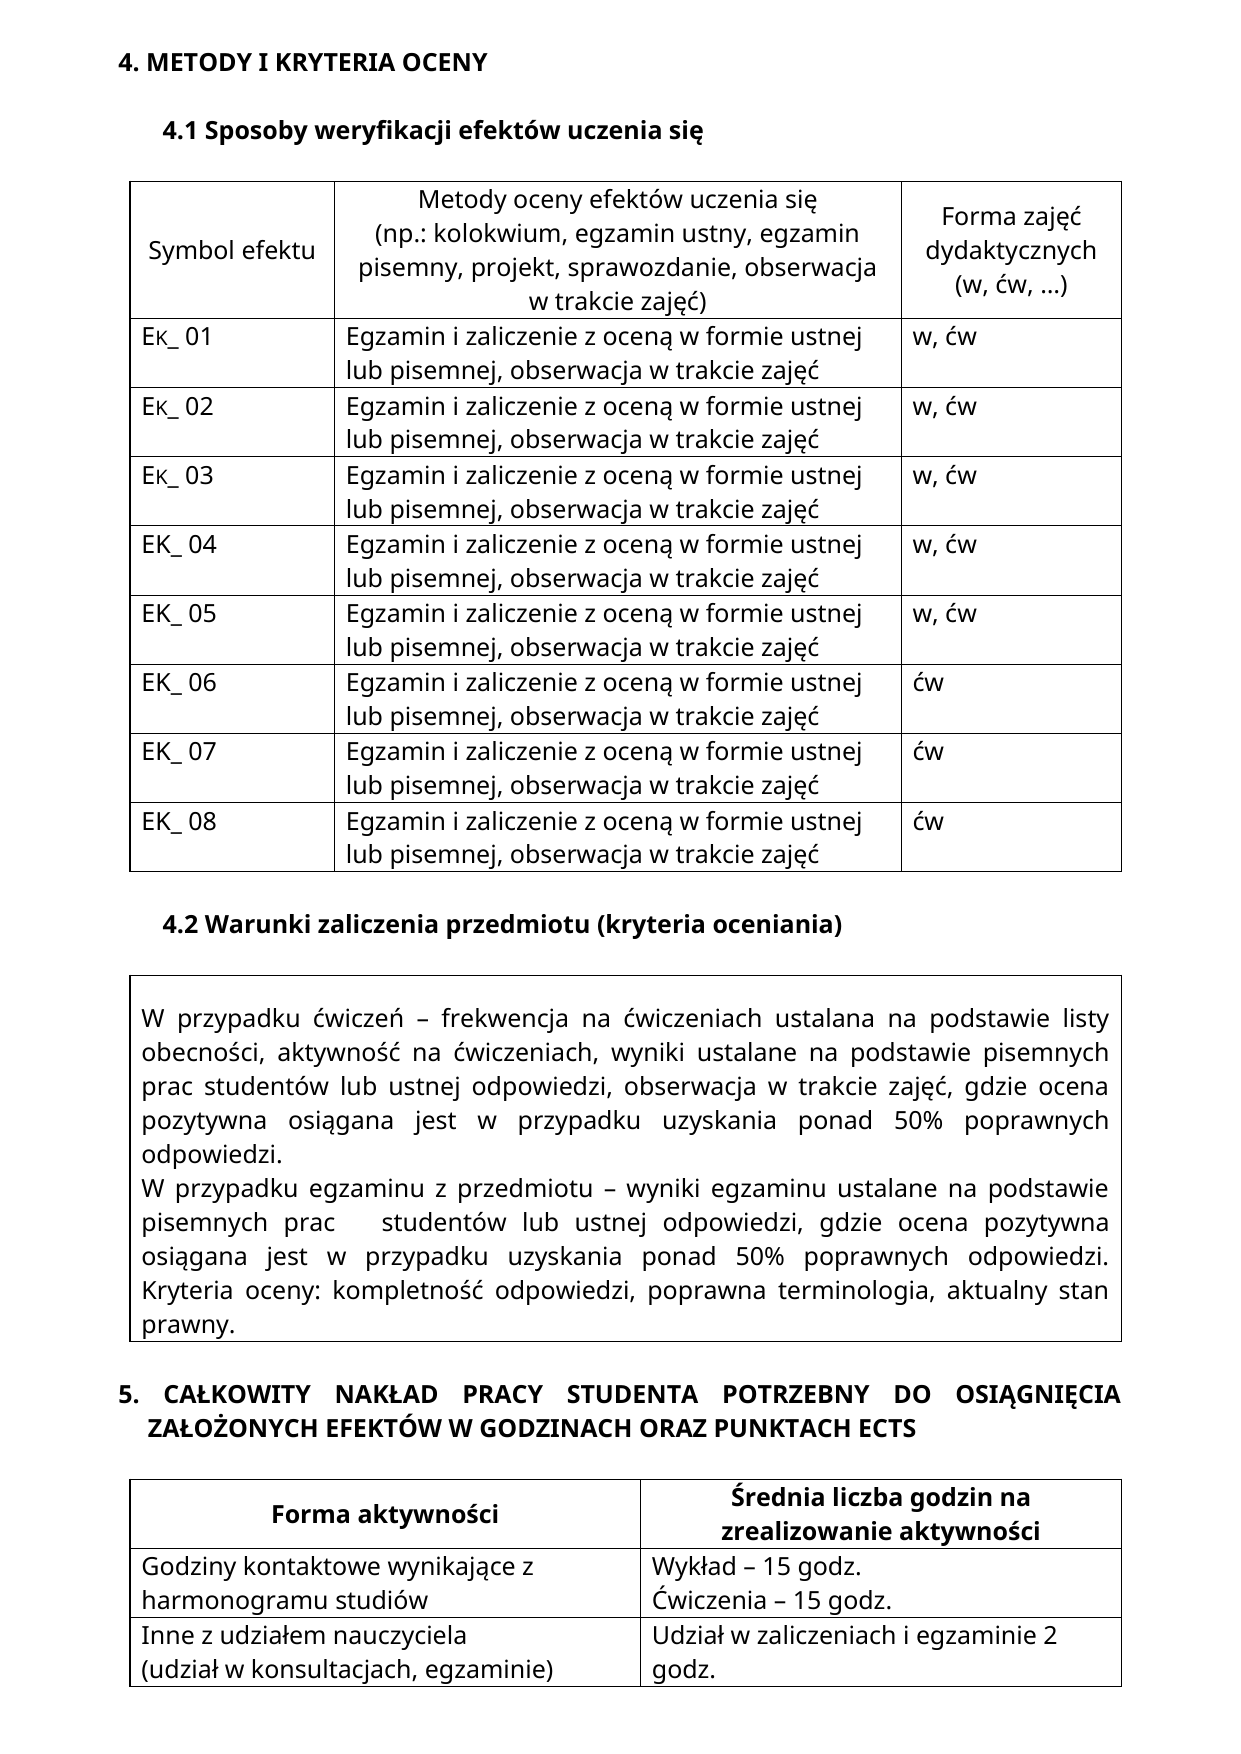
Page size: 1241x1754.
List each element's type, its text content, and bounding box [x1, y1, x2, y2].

table_cell Egzamin i zaliczenie z oceną w formie ustnej lub pisemnej, obserwacja w trakcie zajęć [335, 526, 901, 594]
table_cell Egzamin i zaliczenie z oceną w formie ustnej lub pisemnej, obserwacja w trakcie zajęć [335, 388, 901, 456]
table_cell Inne z udziałem nauczyciela (udział w konsultacjach, egzaminie) [131, 1618, 640, 1686]
table_cell Egzamin i zaliczenie z oceną w formie ustnej lub pisemnej, obserwacja w trakcie zajęć [335, 596, 901, 664]
table_cell Ek_ 02 [131, 388, 334, 456]
table_cell Egzamin i zaliczenie z oceną w formie ustnej lub pisemnej, obserwacja w trakcie zajęć [335, 734, 901, 802]
table_cell EK_ 08 [131, 803, 334, 871]
table_cell ćw [902, 803, 1121, 871]
table_cell w, ćw [902, 457, 1121, 525]
text 4.2 Warunki zaliczenia przedmiotu (kryteria oceniania) [162, 906, 1122, 940]
table_cell Egzamin i zaliczenie z oceną w formie ustnej lub pisemnej, obserwacja w trakcie zajęć [335, 803, 901, 871]
text 4.1 Sposoby weryfikacji efektów uczenia się [162, 112, 1122, 147]
text 4. METODY I KRYTERIA OCENY [118, 44, 1122, 78]
table_cell Egzamin i zaliczenie z oceną w formie ustnej lub pisemnej, obserwacja w trakcie zajęć [335, 319, 901, 387]
table_cell w, ćw [902, 319, 1121, 387]
table_header Symbol efektu [131, 182, 334, 318]
table_cell EK_ 05 [131, 596, 334, 664]
table_cell Ek_ 01 [131, 319, 334, 387]
table_cell Egzamin i zaliczenie z oceną w formie ustnej lub pisemnej, obserwacja w trakcie zajęć [335, 457, 901, 525]
table_cell EK_ 04 [131, 526, 334, 594]
table_cell w, ćw [902, 526, 1121, 594]
table_cell EK_ 07 [131, 734, 334, 802]
text 5. CAŁKOWITY NAKŁAD PRACY STUDENTA POTRZEBNY DO OSIĄGNIĘCIA ZAŁOŻONYCH EFEKTÓW W GODZINACH ORAZ PUNKTACH ECTS [118, 1376, 1122, 1444]
table_cell Egzamin i zaliczenie z oceną w formie ustnej lub pisemnej, obserwacja w trakcie zajęć [335, 665, 901, 733]
table_header W przypadku ćwiczeń – frekwencja na ćwiczeniach ustalana na podstawie listy obecności, aktywność na ćwiczeniach, wyniki ustalane na podstawie pisemnych prac studentów lub ustnej odpowiedzi, obserwacja w trakcie zajęć, gdzie ocena pozytywna osiągana jest w przypadku uzyskania ponad 50% poprawnych odpowiedzi. W przypadku egzaminu z przedmiotu – wyniki egzaminu ustalane na podstawie pisemnych prac studentów lub ustnej odpowiedzi, gdzie ocena pozytywna osiągana jest w przypadku uzyskania ponad 50% poprawnych odpowiedzi. Kryteria oceny: kompletność odpowiedzi, poprawna terminologia, aktualny stan prawny. [131, 976, 1121, 1341]
table_cell Godziny kontaktowe wynikające z harmonogramu studiów [131, 1549, 640, 1617]
table_cell w, ćw [902, 388, 1121, 456]
table_header Forma zajęć dydaktycznych (w, ćw, …) [902, 182, 1121, 318]
table_cell EK_ 06 [131, 665, 334, 733]
table_header Średnia liczba godzin na zrealizowanie aktywności [641, 1480, 1121, 1548]
table_cell Wykład – 15 godz. Ćwiczenia – 15 godz. [641, 1549, 1121, 1617]
table_cell ćw [902, 734, 1121, 802]
table_header Metody oceny efektów uczenia się (np.: kolokwium, egzamin ustny, egzamin pisemny, projekt, sprawozdanie, obserwacja w trakcie zajęć) [335, 182, 901, 318]
table_cell ćw [902, 665, 1121, 733]
table_cell w, ćw [902, 596, 1121, 664]
table_header Forma aktywności [131, 1480, 640, 1548]
table_cell Udział w zaliczeniach i egzaminie 2 godz. [641, 1618, 1121, 1686]
table_cell Ek_ 03 [131, 457, 334, 525]
